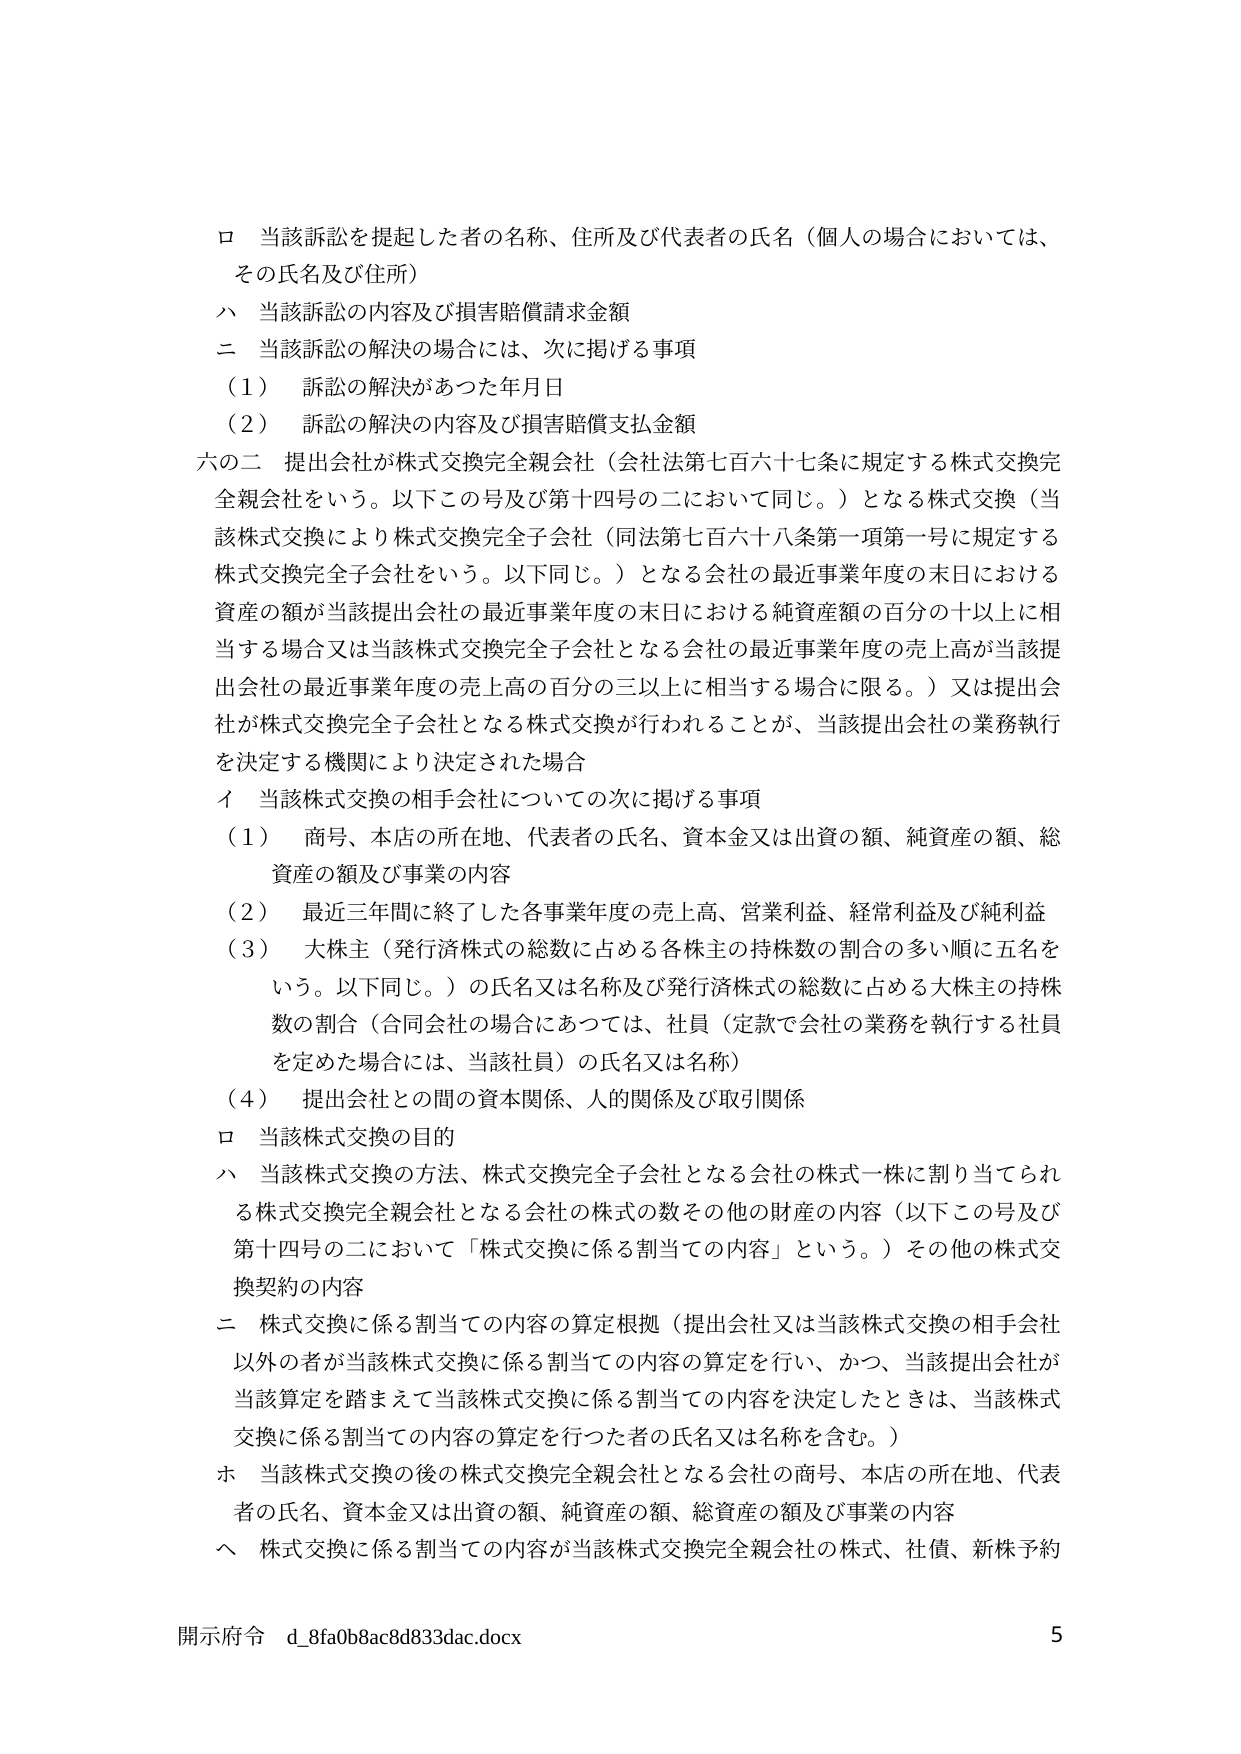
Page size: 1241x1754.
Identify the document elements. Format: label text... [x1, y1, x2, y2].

text （２） 最近三年間に終了した各事業年度の売上高、営業利益、経常利益及び純利益 [215, 892, 1063, 929]
text （４） 提出会社との間の資本関係、人的関係及び取引関係 [215, 1079, 1063, 1117]
text ロ 当該株式交換の目的 [215, 1117, 1063, 1154]
text （３） 大株主（発行済株式の総数に占める各株主の持株数の割合の多い順に五名をいう。以下同じ。）の氏名又は名称及び発行済株式の総数に占める大株主の持株数の割合（合同会社の場合にあつては、社員（定款で会社の業務を執行する社員を定めた場合には、当該社員）の氏名又は名称） [215, 929, 1063, 1079]
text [215, 1529, 1063, 1567]
text （１） 商号、本店の所在地、代表者の氏名、資本金又は出資の額、純資産の額、総資産の額及び事業の内容 [215, 817, 1063, 892]
text ハ 当該株式交換の方法、株式交換完全子会社となる会社の株式一株に割り当てられる株式交換完全親会社となる会社の株式の数その他の財産の内容（以下この号及び第十四号の二において「株式交換に係る割当ての内容」という。）その他の株式交換契約の内容 [215, 1154, 1063, 1304]
text ニ 株式交換に係る割当ての内容の算定根拠（提出会社又は当該株式交換の相手会社以外の者が当該株式交換に係る割当ての内容の算定を行い、かつ、当該提出会社が当該算定を踏まえて当該株式交換に係る割当ての内容を決定したときは、当該株式交換に係る割当ての内容の算定を行つた者の氏名又は名称を含む。） [215, 1304, 1063, 1454]
text （１） 訴訟の解決があつた年月日 [215, 367, 1063, 404]
text ハ 当該訴訟の内容及び損害賠償請求金額 [215, 292, 1063, 329]
text イ 当該株式交換の相手会社についての次に掲げる事項 [215, 779, 1063, 817]
text 六の二 提出会社が株式交換完全親会社（会社法第七百六十七条に規定する株式交換完全親会社をいう。以下この号及び第十四号の二において同じ。）となる株式交換（当該株式交換により株式交換完全子会社（同法第七百六十八条第一項第一号に規定する株式交換完全子会社をいう。以下同じ。）となる会社の最近事業年度の末日における資産の額が当該提出会社の最近事業年度の末日における純資産額の百分の十以上に相当する場合又は当該株式交換完全子会社となる会社の最近事業年度の売上高が当該提出会社の最近事業年度の売上高の百分の三以上に相当する場合に限る。）又は提出会社が株式交換完全子会社となる株式交換が行われることが、当該提出会社の業務執行を決定する機関により決定された場合 [196, 442, 1063, 779]
text （２） 訴訟の解決の内容及び損害賠償支払金額 [215, 404, 1063, 442]
text ホ 当該株式交換の後の株式交換完全親会社となる会社の商号、本店の所在地、代表者の氏名、資本金又は出資の額、純資産の額、総資産の額及び事業の内容 [215, 1454, 1063, 1529]
text ロ 当該訴訟を提起した者の名称、住所及び代表者の氏名（個人の場合においては、その氏名及び住所） [215, 217, 1063, 292]
text ニ 当該訴訟の解決の場合には、次に掲げる事項 [215, 329, 1063, 367]
